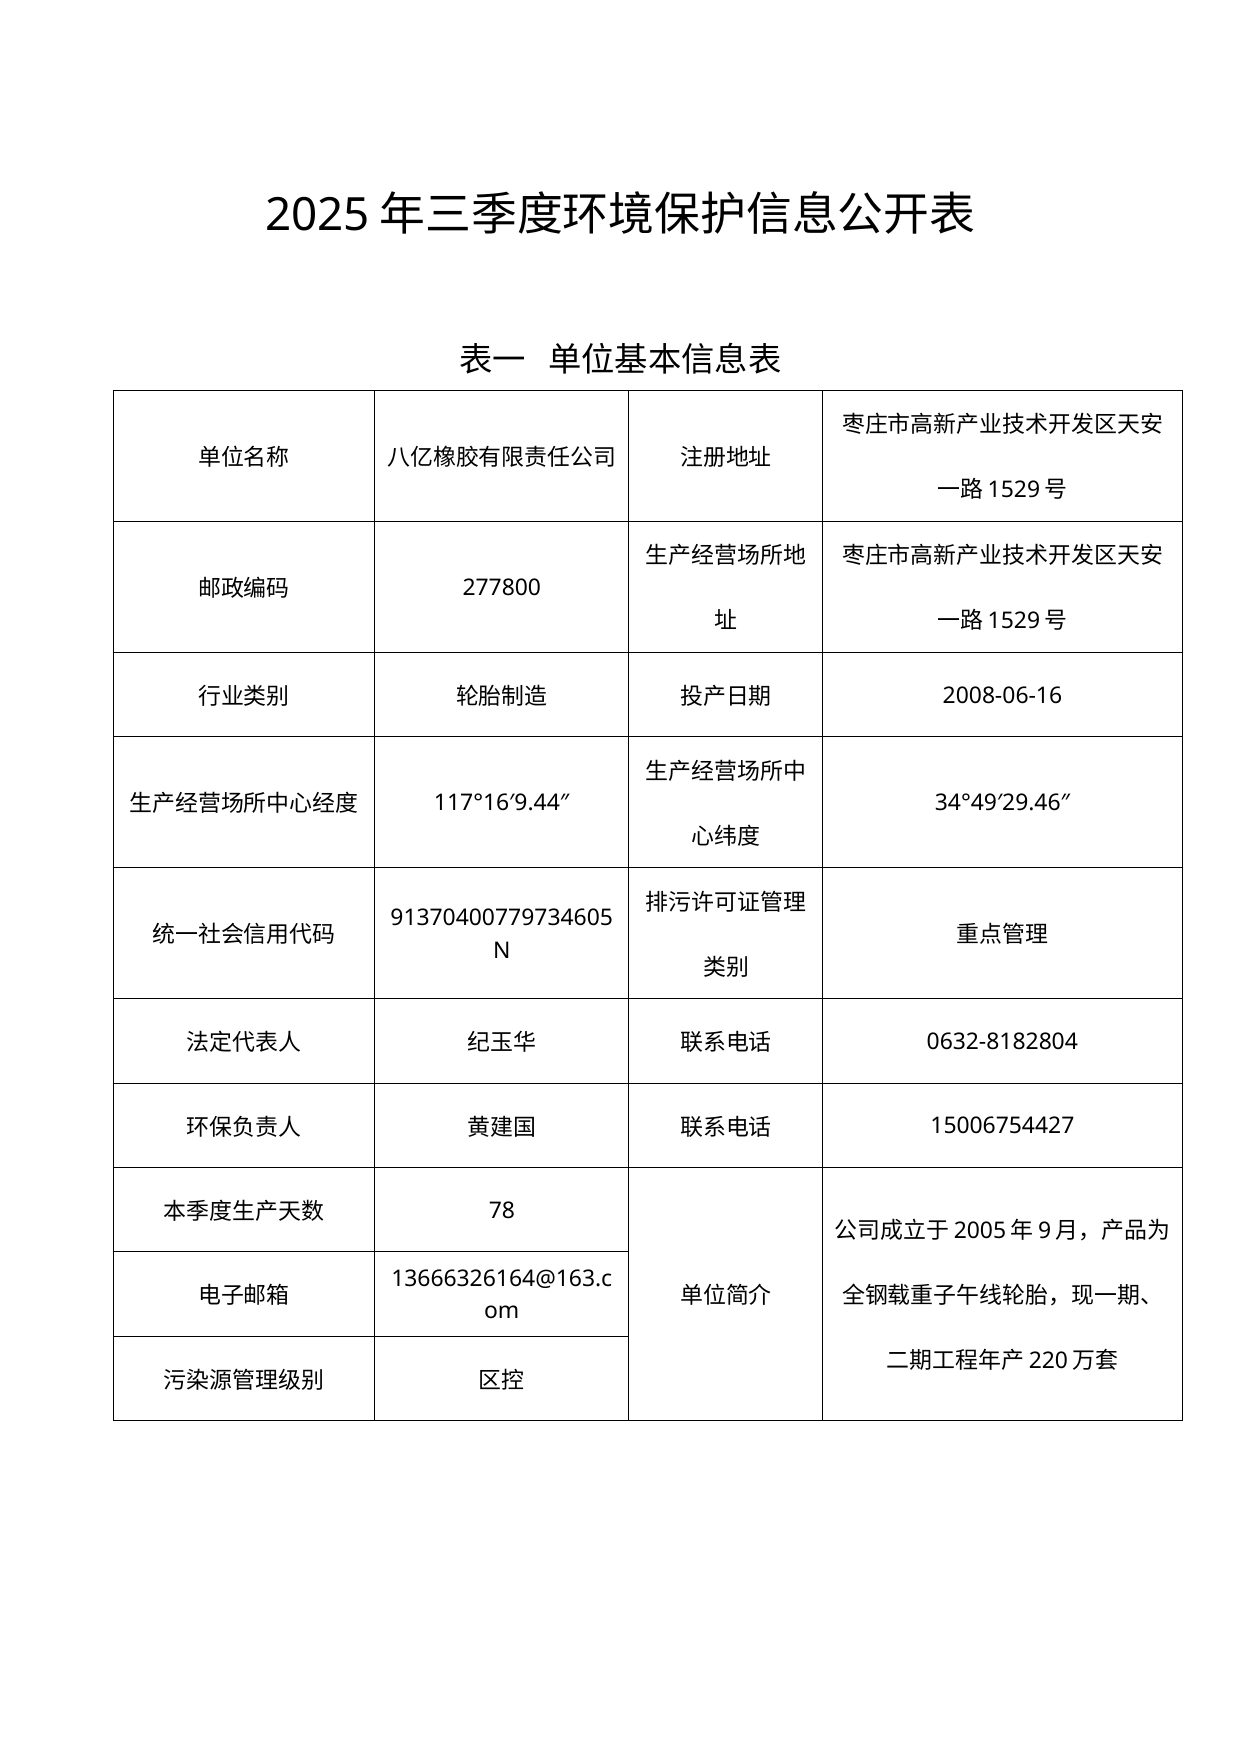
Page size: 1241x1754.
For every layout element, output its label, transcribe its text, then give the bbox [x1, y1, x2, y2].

table_cell 34°49′29.46″ [823, 737, 1182, 867]
table_cell 投产日期 [629, 653, 822, 736]
table_cell 污染源管理级别 [114, 1337, 374, 1420]
table_cell 法定代表人 [114, 999, 374, 1082]
table_cell 117°16′9.44″ [375, 737, 628, 867]
table_cell 枣庄市高新产业技术开发区天安一路1529号 [823, 522, 1182, 652]
table_header 枣庄市高新产业技术开发区天安一路1529号 [823, 391, 1182, 521]
table_cell 电子邮箱 [114, 1252, 374, 1336]
table_cell 0632-8182804 [823, 999, 1182, 1082]
table_cell 生产经营场所中心纬度 [629, 737, 822, 867]
table_cell 黄建国 [375, 1084, 628, 1167]
table_cell 联系电话 [629, 999, 822, 1082]
table_cell 生产经营场所地址 [629, 522, 822, 652]
table_header 单位名称 [114, 391, 374, 521]
table_cell 91370400779734605N [375, 868, 628, 998]
table_header 八亿橡胶有限责任公司 [375, 391, 628, 521]
table_cell 联系电话 [629, 1084, 822, 1167]
table_cell 78 [375, 1168, 628, 1251]
table_cell 行业类别 [114, 653, 374, 736]
text 2025年三季度环境保护信息公开表 [187, 162, 1053, 259]
table_cell 2008-06-16 [823, 653, 1182, 736]
table_cell 排污许可证管理类别 [629, 868, 822, 998]
table_cell 环保负责人 [114, 1084, 374, 1167]
table_cell 单位简介 [629, 1168, 822, 1420]
table_cell 15006754427 [823, 1084, 1182, 1167]
table_cell 本季度生产天数 [114, 1168, 374, 1251]
text 表一 单位基本信息表 [187, 324, 1053, 389]
table_cell 277800 [375, 522, 628, 652]
table_cell 生产经营场所中心经度 [114, 737, 374, 867]
table_cell 区控 [375, 1337, 628, 1420]
table_cell 统一社会信用代码 [114, 868, 374, 998]
table_cell 轮胎制造 [375, 653, 628, 736]
table_cell 公司成立于2005年9月，产品为全钢载重子午线轮胎，现一期、二期工程年产220万套 [823, 1168, 1182, 1420]
table_cell 13666326164@163.com [375, 1252, 628, 1336]
table_cell 纪玉华 [375, 999, 628, 1082]
table_cell 邮政编码 [114, 522, 374, 652]
table_cell 重点管理 [823, 868, 1182, 998]
table_header 注册地址 [629, 391, 822, 521]
